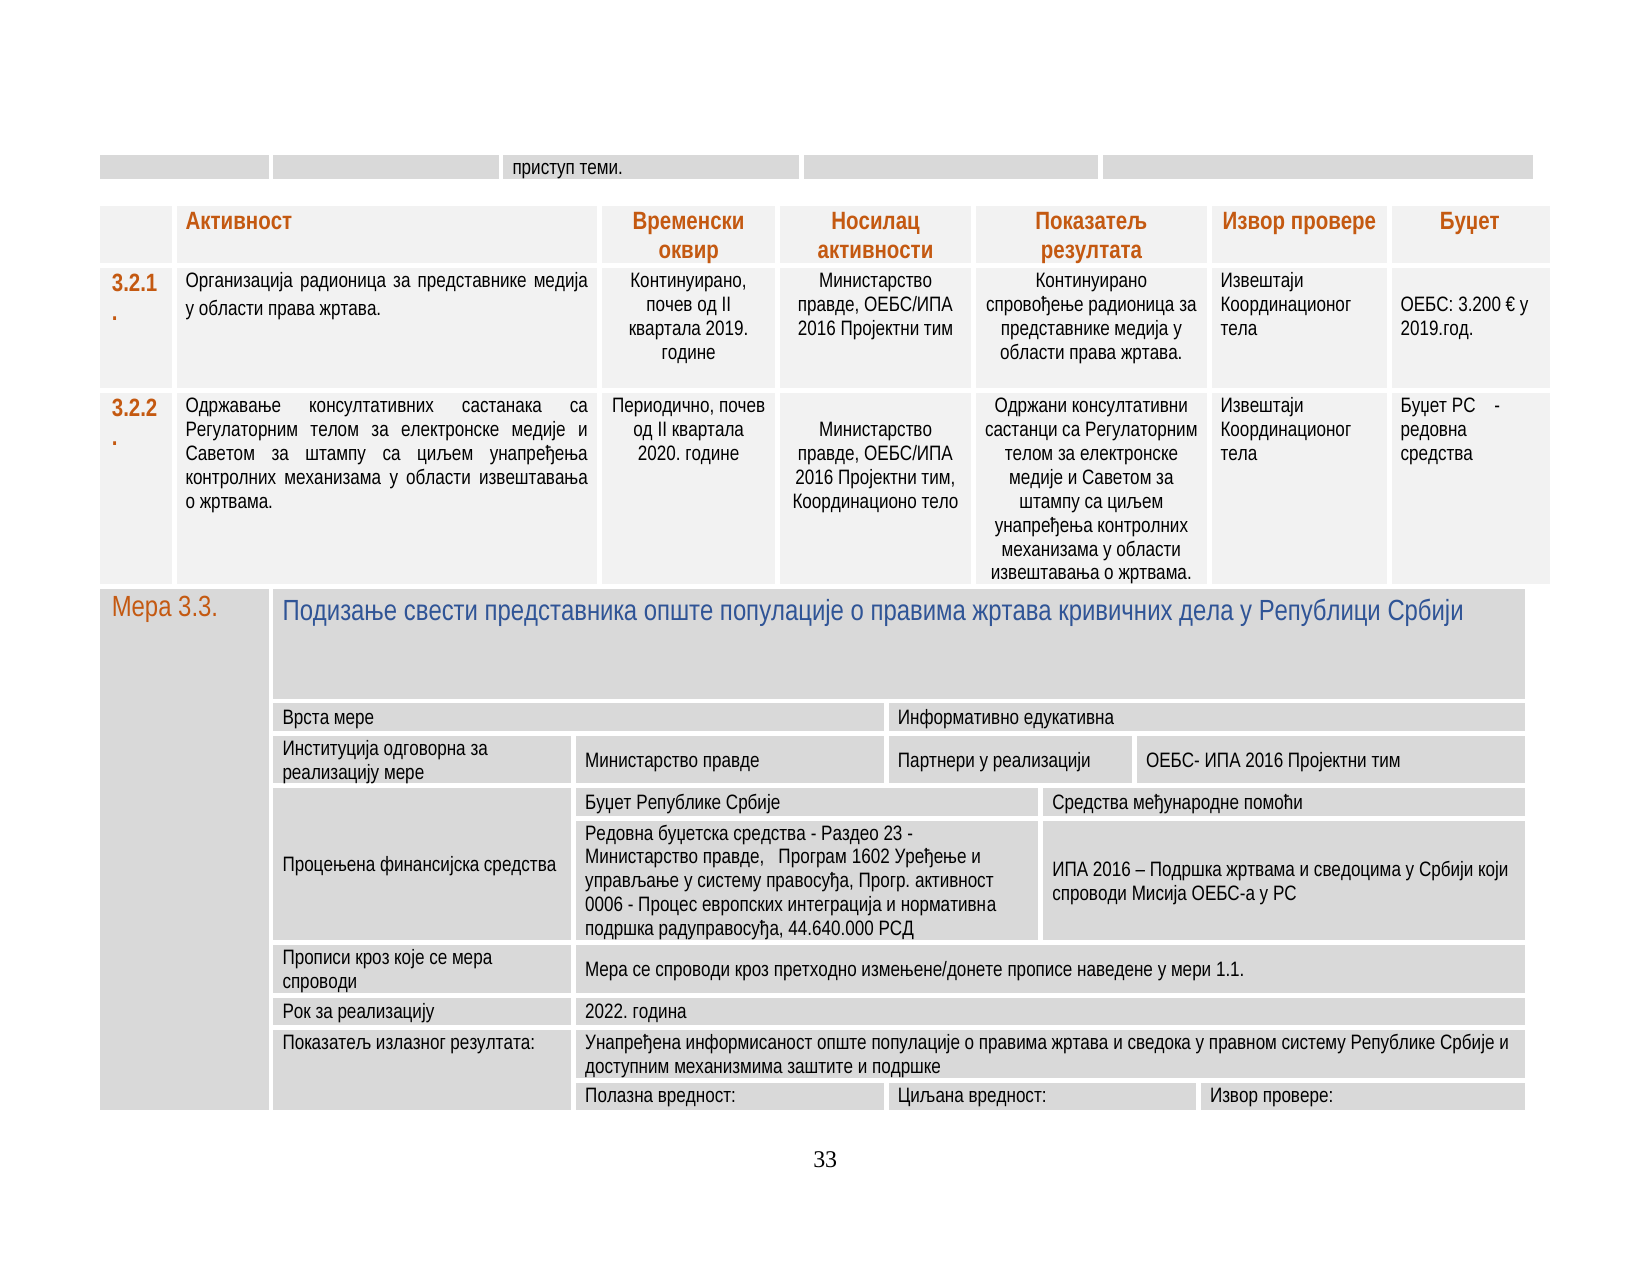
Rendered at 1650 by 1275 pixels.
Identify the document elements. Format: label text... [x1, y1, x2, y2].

table_cell Буџет Републике Србије [576, 788, 1038, 816]
table_header Буџет [1392, 206, 1550, 263]
table_cell Прописи кроз које се мера спроводи [273, 945, 571, 993]
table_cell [503, 155, 799, 179]
table_cell Партнери у реализацији [889, 736, 1132, 783]
table_cell Континуирано, почев од II квартала 2019. године [602, 268, 775, 388]
table_cell Министарство правде, ОЕБС/ИПА 2016 Пројектни тим, Координационо тело [780, 393, 971, 584]
table_cell Мера се спроводи кроз претходно измењене/донете прописе наведене у мери 1.1. [576, 945, 1525, 993]
table_header Показатељ резултата [976, 206, 1207, 263]
table_cell Министарство правде, ОЕБС/ИПА 2016 Пројектни тим [780, 268, 971, 388]
table_cell Одржани консултативни састанци са Регулаторним телом за електронске медије и Саветом за штампу са циљем унапређења контролних механизама у области извештавања о жртвама. [976, 393, 1207, 584]
table_cell Циљана вредност: [889, 1083, 1196, 1110]
table_cell Средства међународне помоћи [1043, 788, 1525, 816]
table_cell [1103, 155, 1533, 179]
table_cell Показатељ излазног резултата: [273, 1030, 571, 1110]
table_cell Полазна вредност: [576, 1083, 884, 1110]
table_cell Извор провере: [1201, 1083, 1525, 1110]
table_cell Континуирано спровођење радионица за представнике медија у области права жртава. [976, 268, 1207, 388]
table_cell Институција одговорна за реализацију мере [273, 736, 571, 783]
table_cell Рок за реализацију [273, 998, 571, 1025]
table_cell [804, 155, 1098, 179]
table_cell Редовна буџетска средства - Раздео 23 - Министарство правде, Програм 1602 Уређење и управљање у систему правосуђа, Прогр. активност 0006 - Процес европских интеграција и нормативнa подршка радуправосуђа, 44.640.000 РСД [576, 821, 1038, 940]
table_header Активност [177, 206, 597, 263]
table_header [100, 206, 172, 263]
table_cell Процењена финансијска средства [273, 788, 571, 940]
table_header Извор провере [1212, 206, 1387, 263]
table_header Носилац активности [780, 206, 971, 263]
table_cell Извештаји Координационог тела [1212, 268, 1387, 388]
table_cell Периодично, почев од II квартала 2020. године [602, 393, 775, 584]
table_cell 3.2.1. [100, 268, 172, 388]
table_cell Буџет РС - редовна средства [1392, 393, 1550, 584]
table_cell ИПА 2016 – Подршка жртвама и сведоцима у Србији који спроводи Мисија ОЕБС-а у РС [1043, 821, 1525, 940]
table_cell 2022. година [576, 998, 1525, 1025]
table_cell Одржавање консултативних састанака са Регулаторним телом за електронске медије и Саветом за штампу са циљем унапређења контролних механизама у области извештавања о жртвама. [177, 393, 597, 584]
table_cell Министарство правде [576, 736, 884, 783]
table_cell Организација радионица за представнике медија у области права жртава. [177, 268, 597, 388]
table_header Временски оквир [602, 206, 775, 263]
table_cell Мера 3.3. [100, 589, 269, 1110]
table_cell 3.2.2. [100, 393, 172, 584]
table_cell Унапређена информисаност опште популације о правима жртава и сведока у правном систему Републике Србије и доступним механизмима заштите и подршке [576, 1030, 1525, 1078]
table_cell Подизање свести представника опште популације о правима жртава кривичних дела у Републици Србији [273, 589, 1525, 699]
table_cell Извештаји Координационог тела [1212, 393, 1387, 584]
table_cell ОЕБС- ИПА 2016 Пројектни тим [1137, 736, 1525, 783]
table_cell Информативно едукативна [889, 703, 1525, 731]
table_cell ОЕБС: 3.200 € у 2019.год. [1392, 268, 1550, 388]
table_cell Врста мере [273, 703, 884, 731]
